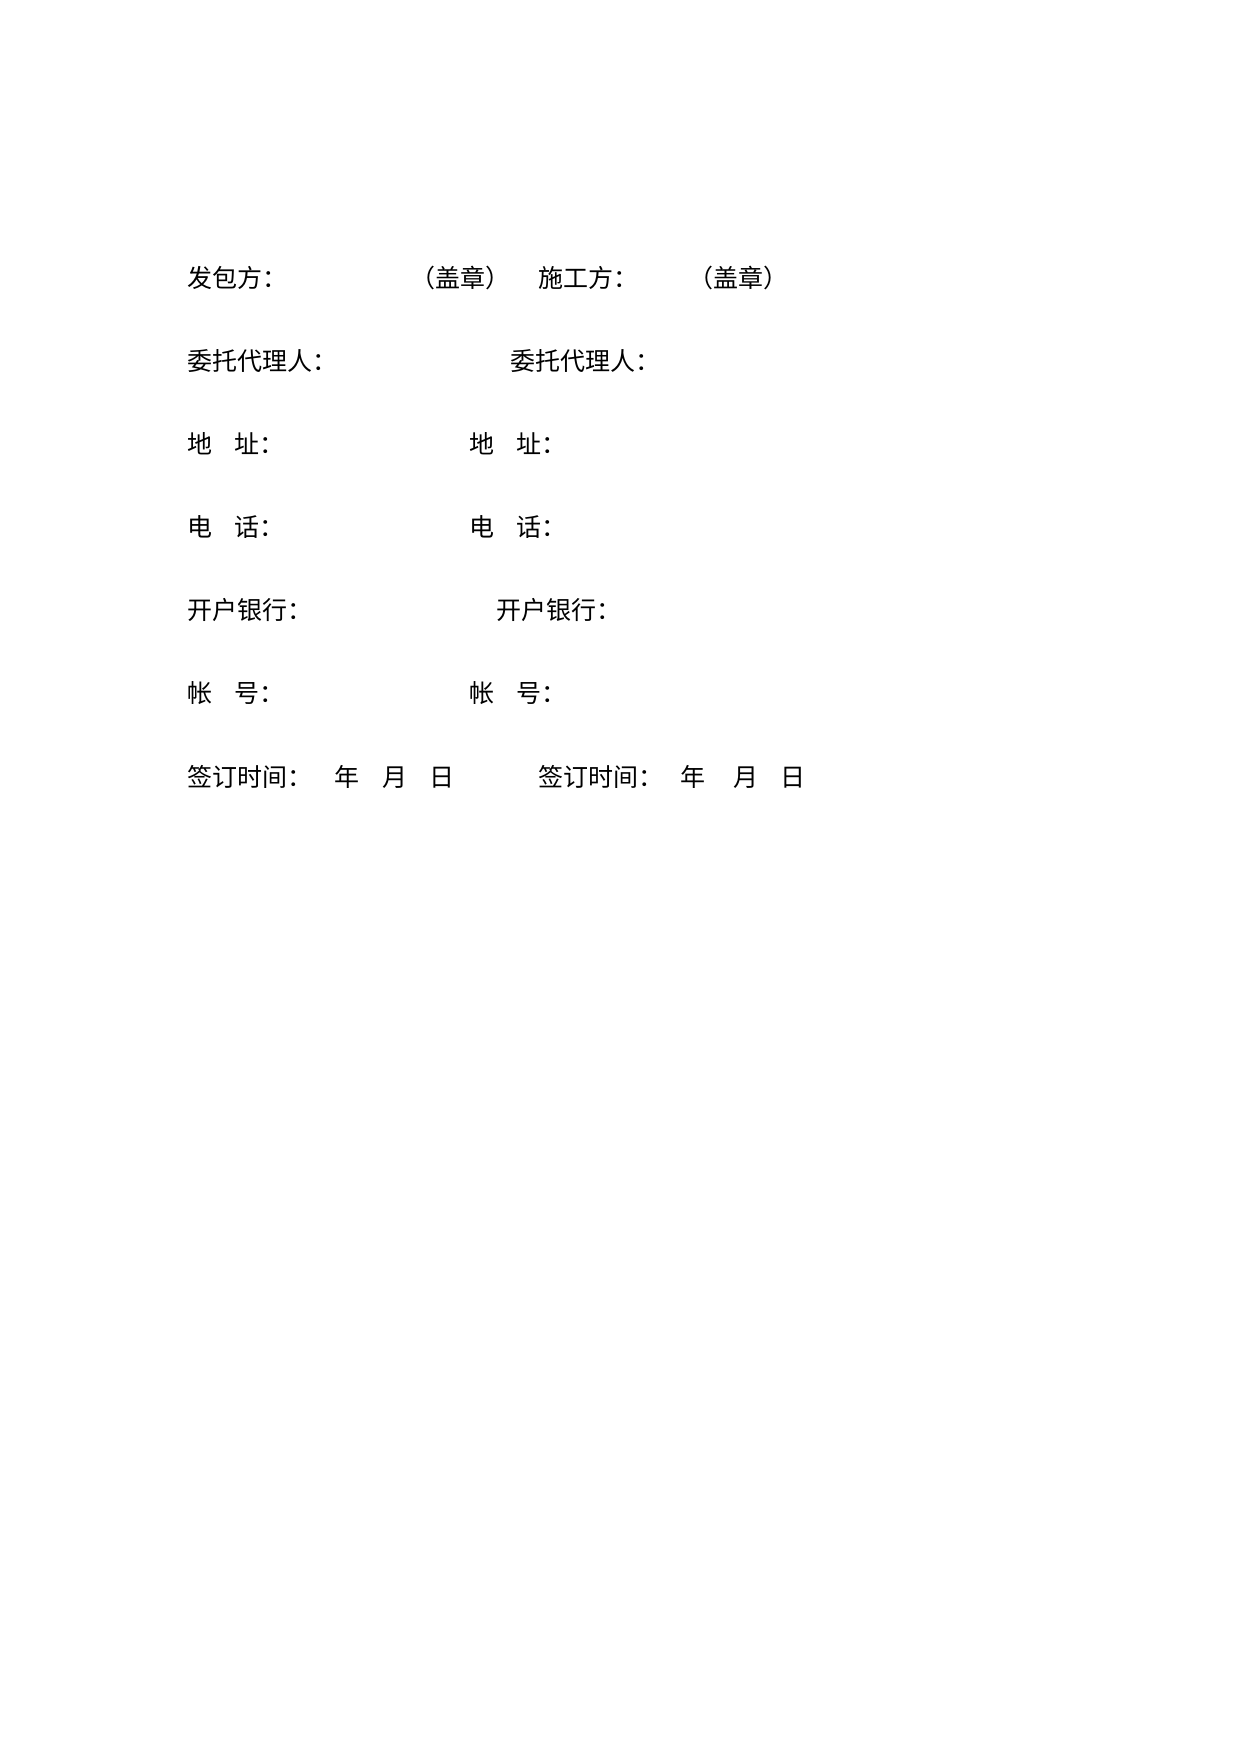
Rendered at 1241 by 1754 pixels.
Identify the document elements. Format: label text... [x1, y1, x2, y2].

text 电 话： 电 话： [187, 493, 1053, 558]
text 发包方： （盖章） 施工方： （盖章） [187, 244, 1053, 309]
text 委托代理人： 委托代理人： [187, 327, 1053, 392]
text 签订时间： 年 月 日 签订时间： 年 月 日 [187, 743, 1053, 808]
text 地 址： 地 址： [187, 410, 1053, 475]
text 帐 号： 帐 号： [187, 659, 1053, 724]
text 开户银行： 开户银行： [187, 576, 1053, 641]
